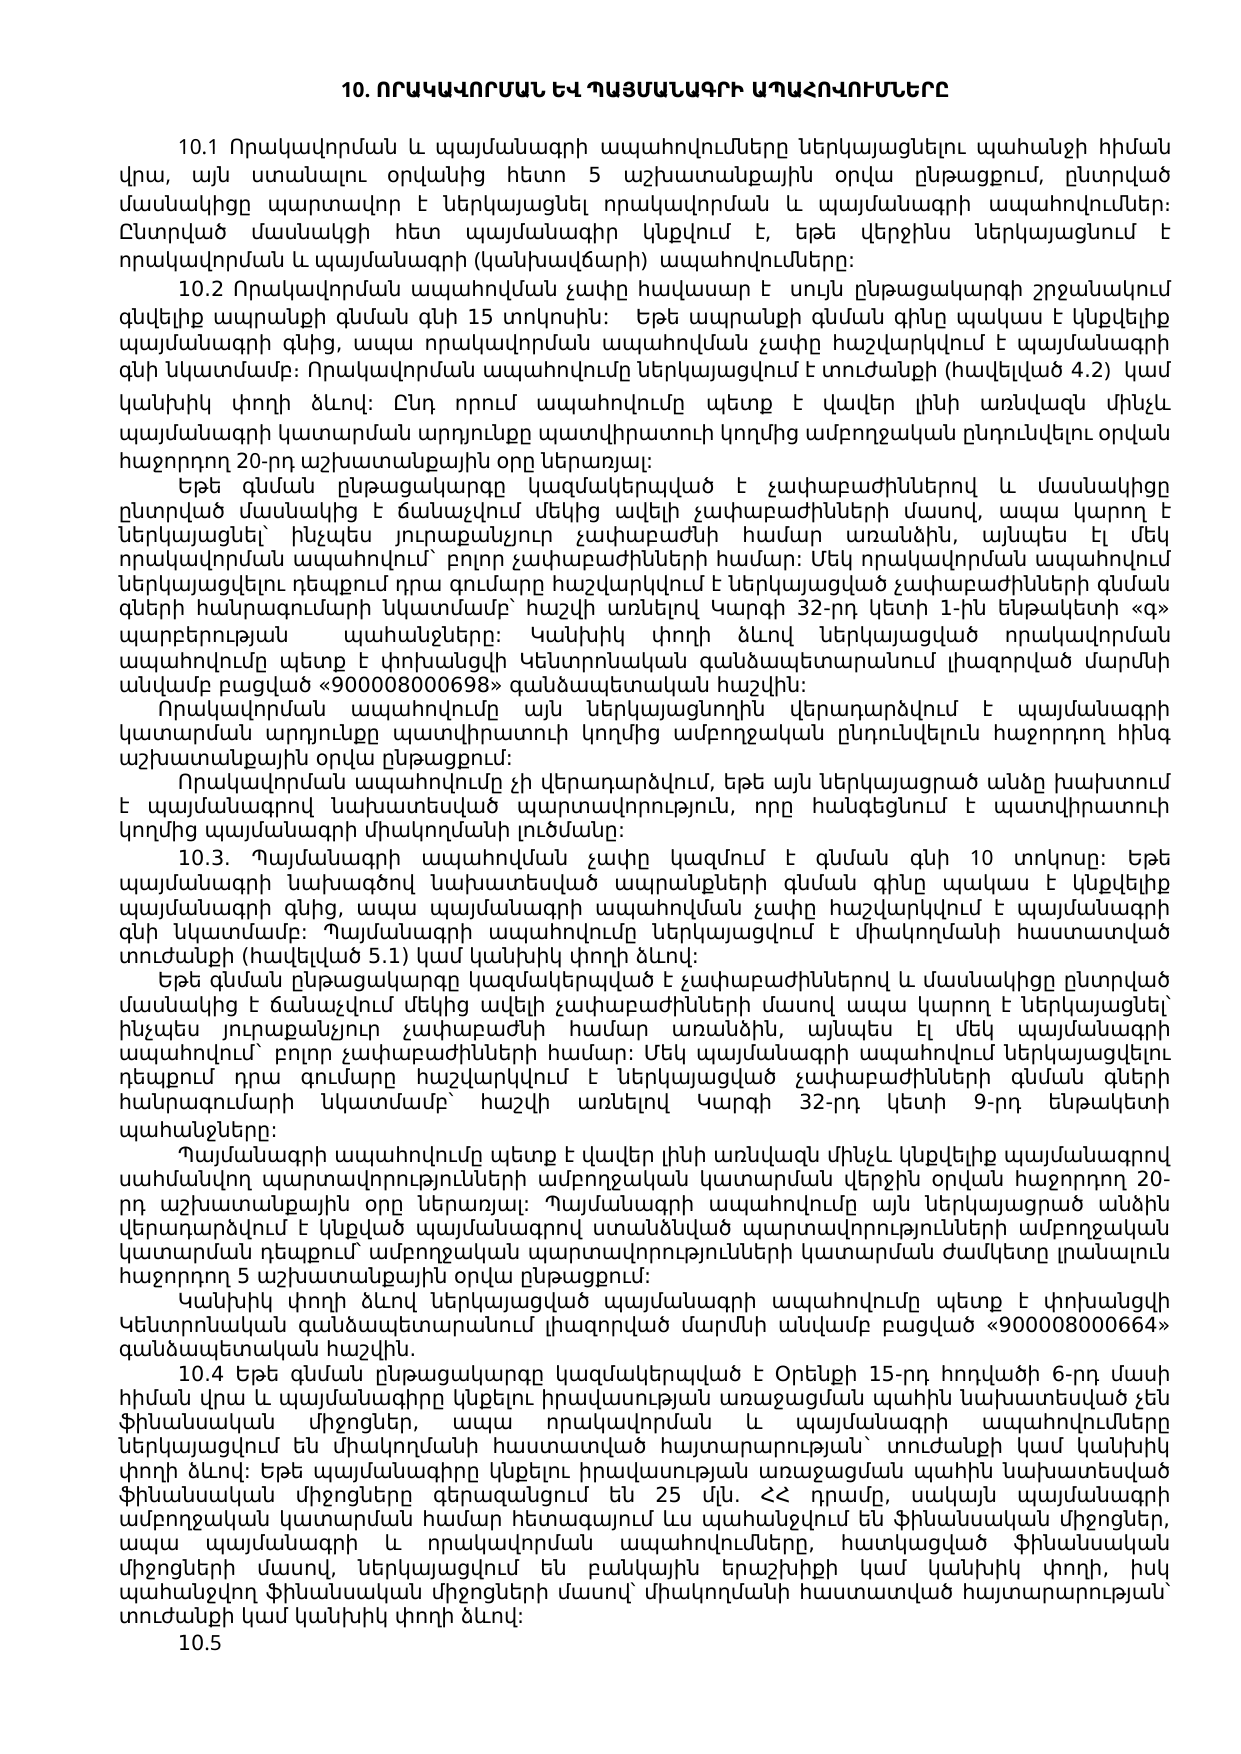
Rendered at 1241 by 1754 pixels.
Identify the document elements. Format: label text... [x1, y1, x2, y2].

text Կանխիկ փողի ձևով ներկայացված պայմանագրի ապահովումը պետք է փոխանցվի Կենտրոնական գանձապետարանում լիազորված մարմնի անվամբ բացված «900008000664» գանձապետական հաշվին. [118, 1289, 1171, 1362]
text Եթե գնման ընթացակարգը կազմակերպված է չափաբաժիններով և մասնակիցը ընտրված մասնակից է ճանաչվում մեկից ավելի չափաբաժինների մասով, ապա կարող է ներկայացնել՝ ինչպես յուրաքանչյուր չափաբաժնի համար առանձին, այնպես էլ մեկ որակավորման ապահովում` բոլոր չափաբաժինների համար: Մեկ որակավորման ապահովում ներկայացվելու դեպքում դրա գումարը հաշվարկվում է ներկայացված չափաբաժինների գնման գների հանրագումարի նկատմամբ՝ հաշվի առնելով Կարգի 32-րդ կետի 1-ին ենթակետի «գ» պարբերության պահանջները: Կանխիկ փողի ձևով ներկայացված որակավորման ապահովումը պետք է փոխանցվի Կենտրոնական գանձապետարանում լիազորված մարմնի անվամբ բացված «900008000698» գանձապետական հաշվին: [118, 474, 1171, 697]
text 10.3. Պայմանագրի ապահովման չափը կազմում է գնման գնի 10 տոկոսը: Եթե պայմանագրի նախագծով նախատեսված ապրանքների գնման գինը պակաս է կնքվելիք պայմանագրի գնից, ապա պայմանագրի ապահովման չափը հաշվարկվում է պայմանագրի գնի նկատմամբ: Պայմանագրի ապահովումը ներկայացվում է միակողմանի հաստատված տուժանքի (հավելված 5.1) կամ կանխիկ փողի ձևով: [118, 843, 1171, 968]
text Որակավորման ապահովումը չի վերադարձվում, եթե այն ներկայացրած անձը խախտում է պայմանագրով նախատեսված պարտավորություն, որը հանգեցնում է պատվիրատուի կողմից պայմանագրի միակողմանի լուծմանը: [118, 770, 1171, 843]
text 10.4 Եթե գնման ընթացակարգը կազմակերպված է Օրենքի 15-րդ հոդվածի 6-րդ մասի հիման վրա և պայմանագիրը կնքելու իրավասության առաջացման պահին նախատեսված չեն ֆինանսական միջոցներ, ապա որակավորման և պայմանագրի ապահովումները ներկայացվում են միակողմանի հաստատված հայտարարության` տուժանքի կամ կանխիկ փողի ձևով: Եթե պայմանագիրը կնքելու իրավասության առաջացման պահին նախատեսված ֆինանսական միջոցները գերազանցում են 25 մլն. ՀՀ դրամը, սակայն պայմանագրի ամբողջական կատարման համար հետագայում ևս պահանջվում են ֆինանսական միջոցներ, ապա պայմանագրի և որակավորման ապահովումները, հատկացված ֆինանսական միջոցների մասով, ներկայացվում են բանկային երաշխիքի կամ կանխիկ փողի, իսկ պահանջվող ֆինանսական միջոցների մասով՝ միակողմանի հաստատված հայտարարության՝ տուժանքի կամ կանխիկ փողի ձևով: [118, 1362, 1171, 1628]
text 10.5 [118, 1628, 1171, 1657]
text Որակավորման ապահովումը այն ներկայացնողին վերադարձվում է պայմանագրի կատարման արդյունքը պատվիրատուի կողմից ամբողջական ընդունվելուն հաջորդող հինգ աշխատանքային օրվա ընթացքում: [118, 697, 1171, 770]
text Եթե գնման ընթացակարգը կազմակերպված է չափաբաժիններով և մասնակիցը ընտրված մասնակից է ճանաչվում մեկից ավելի չափաբաժինների մասով ապա կարող է ներկայացնել՝ ինչպես յուրաքանչյուր չափաբաժնի համար առանձին, այնպես էլ մեկ պայմանագրի ապահովում` բոլոր չափաբաժինների համար: Մեկ պայմանագրի ապահովում ներկայացվելու դեպքում դրա գումարը հաշվարկվում է ներկայացված չափաբաժինների գնման գների հանրագումարի նկատմամբ՝ հաշվի առնելով Կարգի 32-րդ կետի 9-րդ ենթակետի պահանջները: [118, 968, 1171, 1143]
text 10. ՈՐԱԿԱՎՈՐՄԱՆ ԵՎ ՊԱՅՄԱՆԱԳՐԻ ԱՊԱՀՈՎՈՒՄՆԵՐԸ [118, 75, 1171, 103]
text Պայմանագրի ապահովումը պետք է վավեր լինի առնվազն մինչև կնքվելիք պայմանագրով սահմանվող պարտավորությունների ամբողջական կատարման վերջին օրվան հաջորդող 20-րդ աշխատանքային օրը ներառյալ: Պայմանագրի ապահովումը այն ներկայացրած անձին վերադարձվում է կնքված պայմանագրով ստանձնված պարտավորությունների ամբողջական կատարման դեպքում՝ ամբողջական պարտավորությունների կատարման ժամկետը լրանալուն հաջորդող 5 աշխատանքային օրվա ընթացքում: [118, 1143, 1171, 1289]
text 10.2 Որակավորման ապահովման չափը հավասար է սույն ընթացակարգի շրջանակում գնվելիք ապրանքի գնման գնի 15 տոկոսին: Եթե ապրանքի գնման գինը պակաս է կնքվելիք պայմանագրի գնից, ապա որակավորման ապահովման չափը հաշվարկվում է պայմանագրի գնի նկատմամբ։ Որակավորման ապահովումը ներկայացվում է տուժանքի (հավելված 4․2) կամ կանխիկ փողի ձևով: Ընդ որում ապահովումը պետք է վավեր լինի առնվազն մինչև պայմանագրի կատարման արդյունքը պատվիրատուի կողմից ամբողջական ընդունվելու օրվան հաջորդող 20-րդ աշխատանքային օրը ներառյալ: [118, 274, 1171, 474]
text 10.1 Որակավորման և պայմանագրի ապահովումները ներկայացնելու պահանջի հիման վրա, այն ստանալու օրվանից հետո 5 աշխատանքային օրվա ընթացքում, ընտրված մասնակիցը պարտավոր է ներկայացնել որակավորման և պայմանագրի ապահովումներ։ Ընտրված մասնակցի հետ պայմանագիր կնքվում է, եթե վերջինս ներկայացնում է որակավորման և պայմանագրի (կանխավճարի) ապահովումները: [118, 132, 1171, 274]
